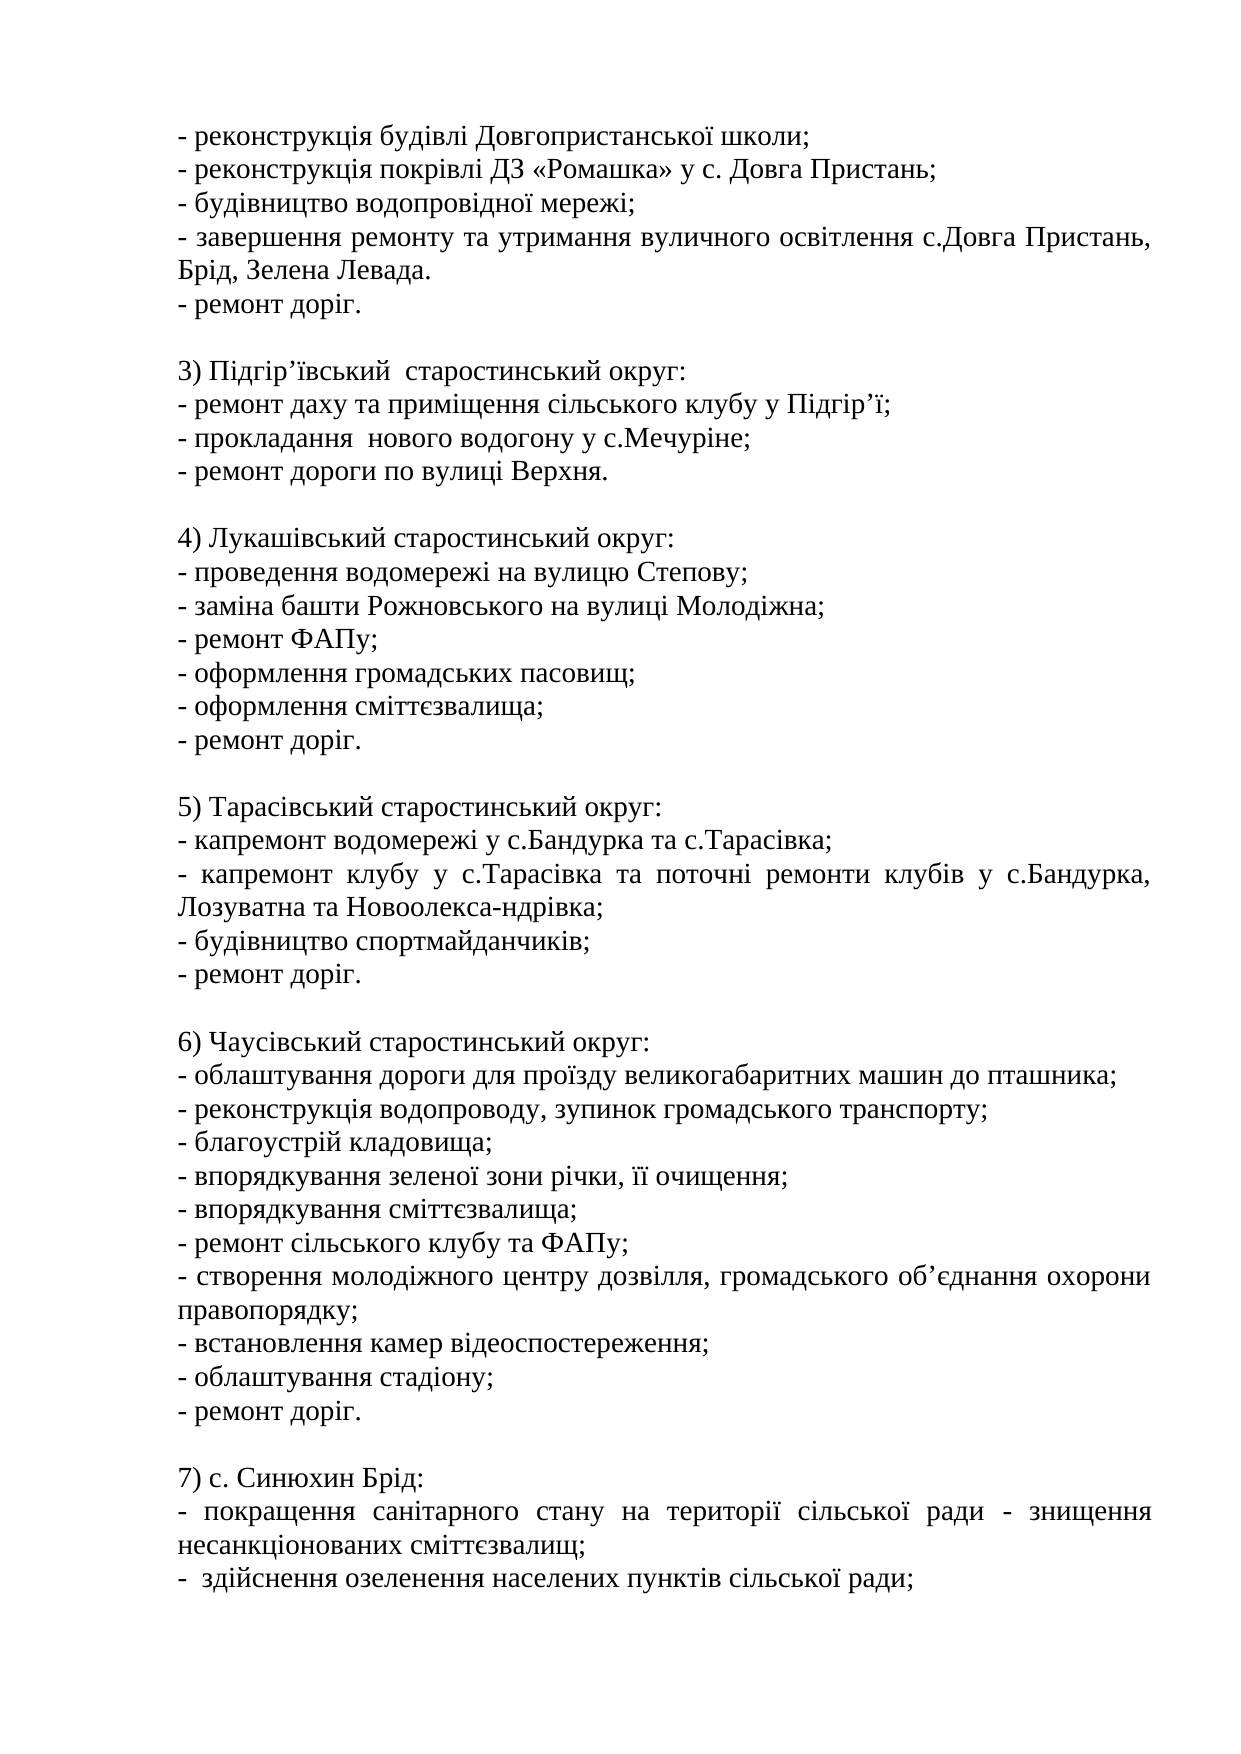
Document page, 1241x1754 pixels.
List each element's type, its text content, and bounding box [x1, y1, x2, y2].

text - реконструкція покрівлі ДЗ «Ромашка» у с. Довга Пристань; [177, 152, 1152, 185]
text - благоустрій кладовища; [177, 1124, 1152, 1158]
text - встановлення камер відеоспостереження; [177, 1326, 1152, 1359]
text - впорядкування сміттєзвалища; [177, 1191, 1152, 1225]
text - оформлення сміттєзвалища; [177, 688, 1152, 722]
text - будівництво водопровідної мережі; [177, 185, 1152, 219]
text - ремонт доріг. [177, 286, 1152, 319]
text 4) Лукашівський старостинський округ: [177, 521, 1152, 554]
text - заміна башти Рожновського на вулиці Молодіжна; [177, 588, 1152, 621]
text - здійснення озеленення населених пунктів сільської ради; [177, 1560, 1152, 1594]
text - реконструкція водопроводу, зупинок громадського транспорту; [177, 1091, 1152, 1124]
text - оформлення громадських пасовищ; [177, 655, 1152, 688]
text - створення молодіжного центру дозвілля, громадського об’єднання охорони правопорядку; [177, 1258, 1152, 1326]
text 5) Тарасівський старостинський округ: [177, 789, 1152, 822]
text - ремонт ФАПу; [177, 621, 1152, 655]
text - покращення санітарного стану на території сільської ради - знищення несанкціонованих сміттєзвалищ; [177, 1493, 1152, 1560]
text - капремонт клубу у с.Тарасівка та поточні ремонти клубів у с.Бандурка, Лозуватна та Новоолекса-ндрівка; [177, 856, 1152, 923]
text 3) Підгір’ївський старостинський округ: [177, 353, 1152, 386]
text - впорядкування зеленої зони річки, її очищення; [177, 1158, 1152, 1191]
text 6) Чаусівський старостинський округ: [177, 1024, 1152, 1057]
text - капремонт водомережі у с.Бандурка та с.Тарасівка; [177, 822, 1152, 856]
text - ремонт даху та приміщення сільського клубу у Підгір’ї; [177, 386, 1152, 420]
text - реконструкція будівлі Довгопристанської школи; [177, 118, 1152, 152]
text 7) с. Синюхин Брід: [177, 1460, 1152, 1493]
text - ремонт доріг. [177, 1393, 1152, 1426]
text - облаштування дороги для проїзду великогабаритних машин до пташника; [177, 1057, 1152, 1091]
text - ремонт доріг. [177, 722, 1152, 755]
text - завершення ремонту та утримання вуличного освітлення с.Довга Пристань, Брід, Зелена Левада. [177, 219, 1152, 286]
text - ремонт дороги по вулиці Верхня. [177, 453, 1152, 487]
text - прокладання нового водогону у с.Мечуріне; [177, 420, 1152, 453]
text - ремонт доріг. [177, 957, 1152, 990]
text - ремонт сільського клубу та ФАПу; [177, 1225, 1152, 1258]
text - облаштування стадіону; [177, 1359, 1152, 1393]
text - проведення водомережі на вулицю Степову; [177, 554, 1152, 588]
text - будівництво спортмайданчиків; [177, 923, 1152, 957]
